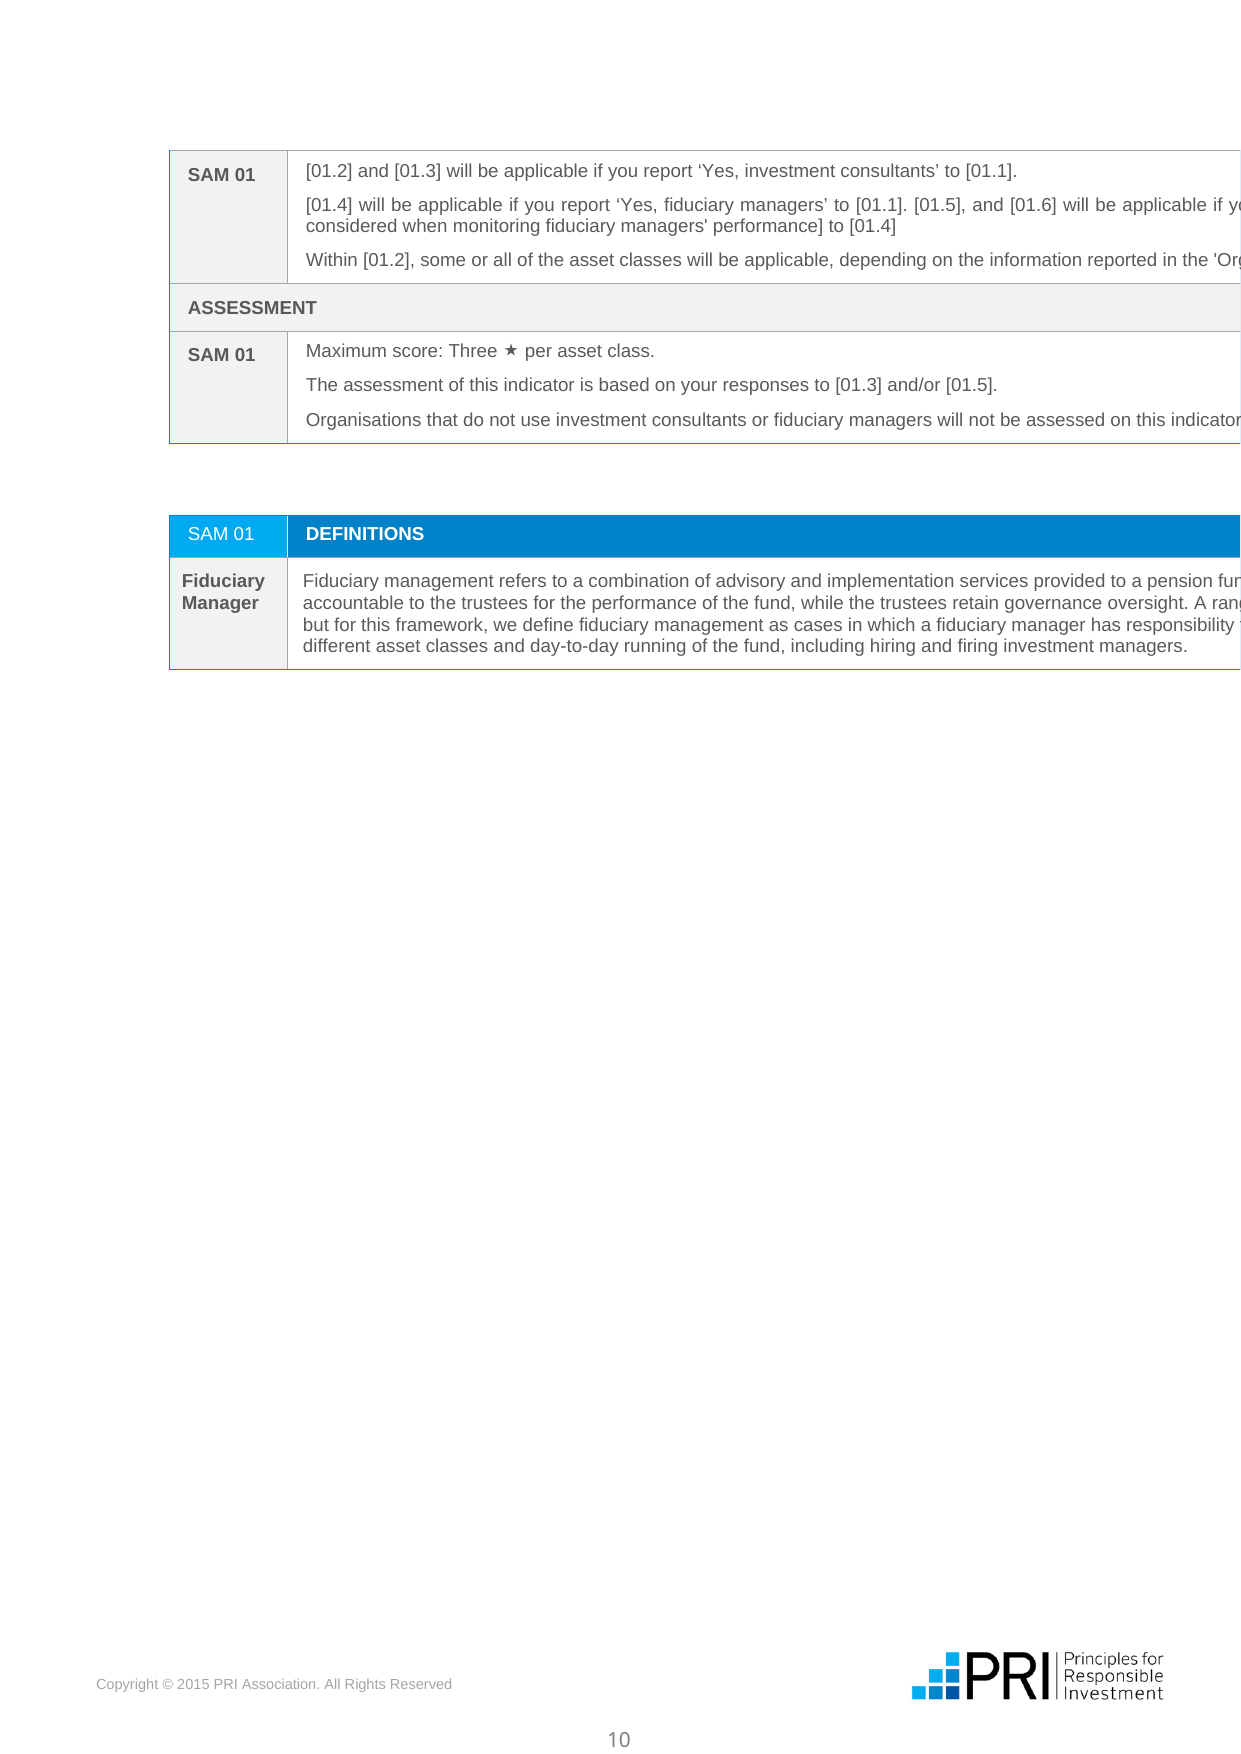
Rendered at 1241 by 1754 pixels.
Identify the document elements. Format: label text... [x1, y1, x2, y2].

table_cell [01.2] and [01.3] will be applicable if you report ‘Yes, investment consultants’ to [01.1]. [01.4] will be applicable if you report ‘Yes, fiduciary managers’ to [01.1]. [01.5], and [01.6] will be applicable if you report ‘Responsible investment is considered when monitoring fiduciary managers' performance] to [01.4] Within [01.2], some or all of the asset classes will be applicable, depending on the information reported in the 'Organisational Overview' (OO) module. [288, 151, 1240, 283]
table_cell Maximum score: Three per asset class. The assessment of this indicator is based on your responses to [01.3] and/or [01.5]. Organisations that do not use investment consultants or fiduciary managers will not be assessed on this indicator. [288, 332, 1240, 442]
table_cell Fiduciary management refers to a combination of advisory and implementation services provided to a pension fund. The fiduciary manager is typically accountable to the trustees for the performance of the fund, while the trustees retain governance oversight. A range of functions may be delegated, but for this framework, we define fiduciary management as cases in which a fiduciary manager has responsibility for determining the allocation to different asset classes and day-to-day running of the fund, including hiring and firing investment managers. [288, 558, 1240, 669]
table_cell SAM 01 [170, 332, 287, 442]
table_cell Fiduciary Manager [170, 558, 287, 669]
table_cell ASSESSMENT [170, 284, 1240, 331]
table_cell SAM 01 [170, 151, 287, 283]
table_header SAM 01 [170, 516, 287, 557]
table_header DEFINITIONS [288, 516, 1240, 557]
picture [0, 1556, 1241, 1750]
